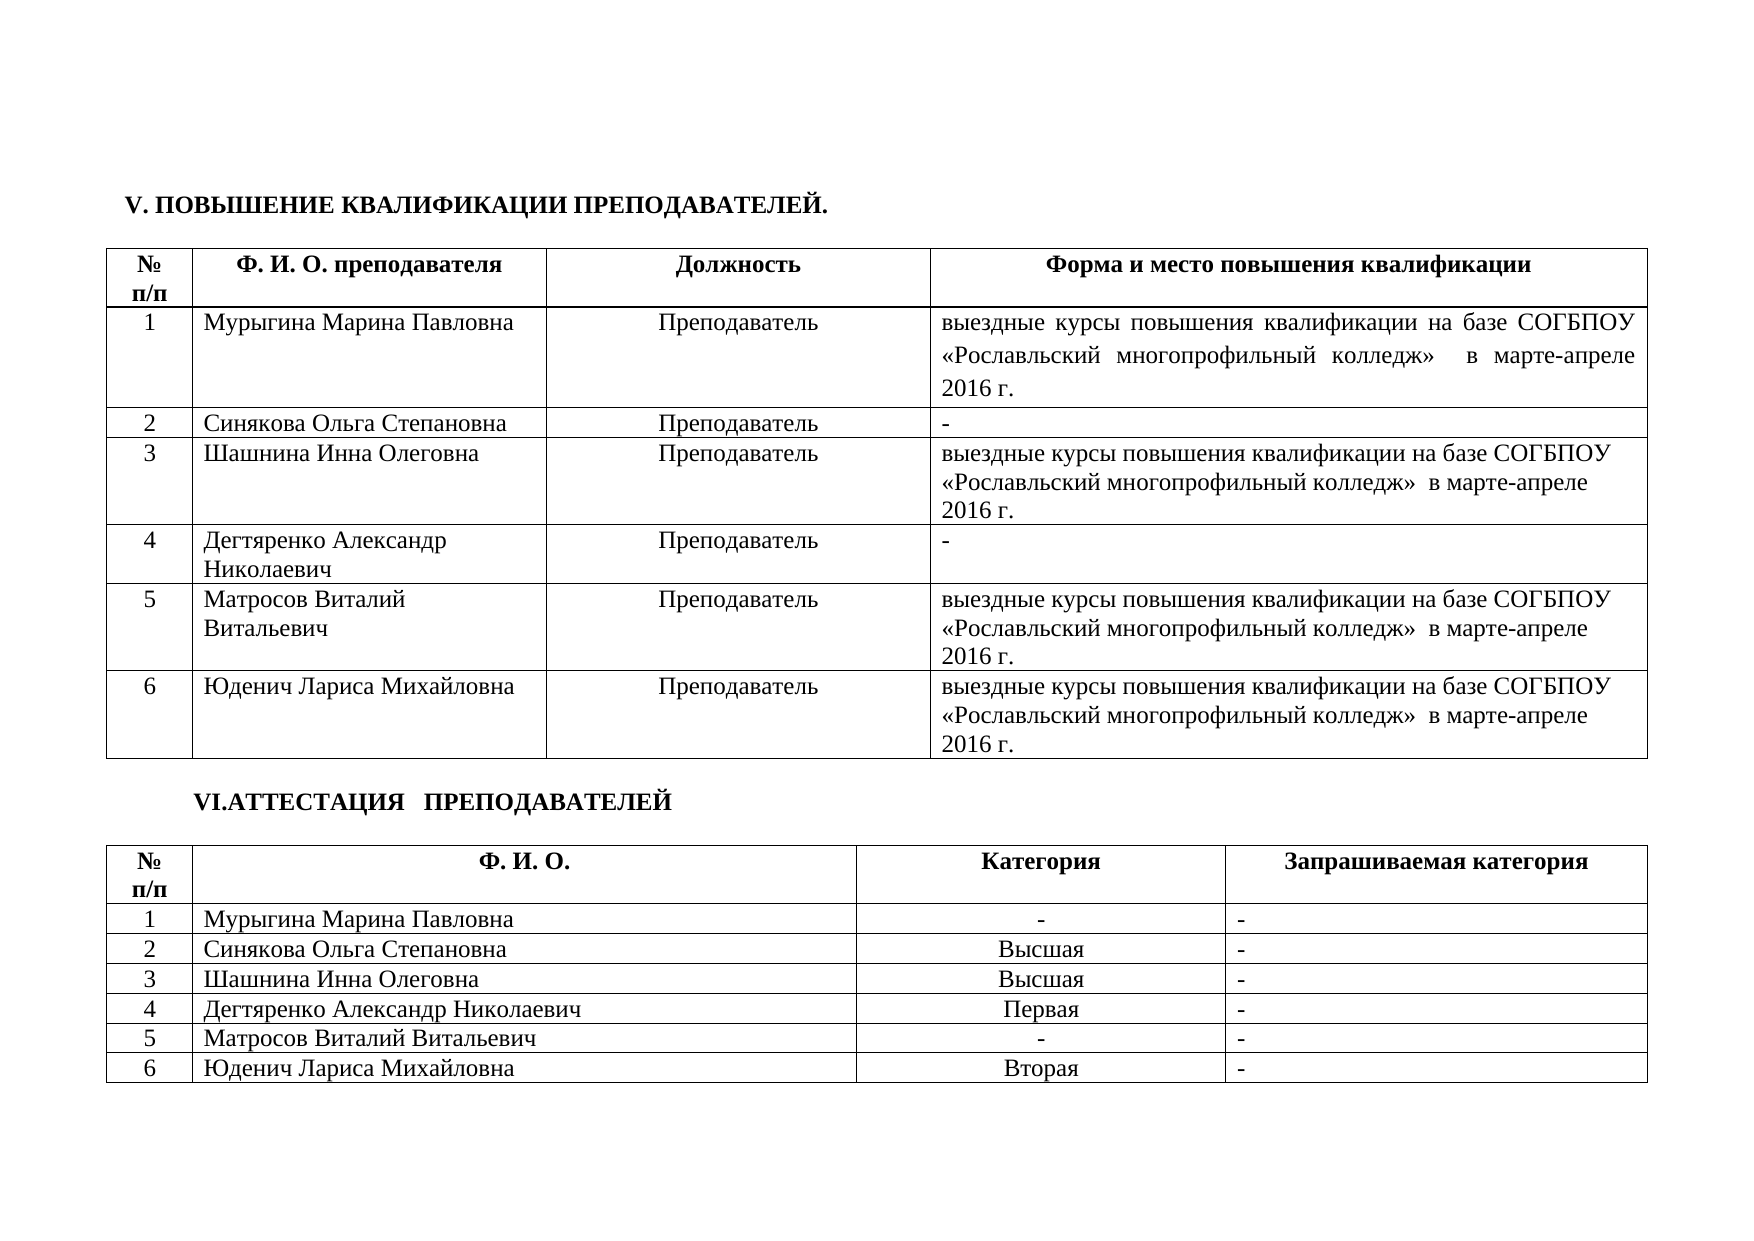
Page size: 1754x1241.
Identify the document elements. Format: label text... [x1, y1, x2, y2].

table_cell 4 [107, 994, 192, 1022]
table_header Ф. И. О. преподавателя [193, 249, 546, 306]
table_cell 3 [107, 438, 192, 524]
table_cell Вторая [857, 1053, 1225, 1082]
table_cell Шашнина Инна Олеговна [193, 964, 856, 993]
table_cell Дегтяренко Александр Николаевич [193, 525, 546, 583]
table_header Ф. И. О. [193, 846, 856, 903]
text VI.АТТЕСТАЦИЯ ПРЕПОДАВАТЕЛЕЙ [118, 787, 1636, 816]
table_cell Преподаватель [547, 408, 930, 437]
table_cell Преподаватель [547, 584, 930, 670]
table_cell Юденич Лариса Михайловна [193, 1053, 856, 1082]
table_cell 1 [107, 308, 192, 407]
table_cell выездные курсы повышения квалификации на базе СОГБПОУ «Рославльский многопрофильный колледж» в марте-апреле 2016 г. [931, 438, 1647, 524]
table_cell Высшая [857, 934, 1225, 963]
text V. ПОВЫШЕНИЕ КВАЛИФИКАЦИИ ПРЕПОДАВАТЕЛЕЙ. [118, 190, 1636, 219]
table_cell Дегтяренко Александр Николаевич [193, 994, 856, 1022]
table_cell Матросов Виталий Витальевич [193, 584, 546, 670]
table_header № п/п [107, 846, 192, 903]
table_header Запрашиваемая категория [1226, 846, 1647, 903]
table_cell Мурыгина Марина Павловна [193, 904, 856, 933]
table_cell 3 [107, 964, 192, 993]
table_cell - [1226, 964, 1647, 993]
table_cell - [1226, 1024, 1647, 1052]
table_cell Преподаватель [547, 525, 930, 583]
table_cell 2 [107, 934, 192, 963]
table_cell - [1226, 994, 1647, 1022]
table_cell 5 [107, 1024, 192, 1052]
table_cell Преподаватель [547, 671, 930, 757]
table_cell Первая [857, 994, 1225, 1022]
table_cell - [857, 1024, 1225, 1052]
table_cell Синякова Ольга Степановна [193, 934, 856, 963]
table_cell выездные курсы повышения квалификации на базе СОГБПОУ «Рославльский многопрофильный колледж» в марте-апреле 2016 г. [931, 308, 1647, 407]
table_cell Синякова Ольга Степановна [193, 408, 546, 437]
table_cell выездные курсы повышения квалификации на базе СОГБПОУ «Рославльский многопрофильный колледж» в марте-апреле 2016 г. [931, 584, 1647, 670]
table_header Форма и место повышения квалификации [931, 249, 1647, 306]
table_cell Шашнина Инна Олеговна [193, 438, 546, 524]
table_cell - [1226, 934, 1647, 963]
table_cell - [931, 525, 1647, 583]
table_cell 1 [107, 904, 192, 933]
table_header № п/п [107, 249, 192, 306]
table_cell 2 [107, 408, 192, 437]
table_cell - [1226, 904, 1647, 933]
table_cell - [931, 408, 1647, 437]
table_cell 6 [107, 671, 192, 757]
table_cell Юденич Лариса Михайловна [193, 671, 546, 757]
table_cell 5 [107, 584, 192, 670]
table_cell Высшая [857, 964, 1225, 993]
table_header Категория [857, 846, 1225, 903]
table_cell 4 [107, 525, 192, 583]
table_cell - [1226, 1053, 1647, 1082]
table_cell Преподаватель [547, 308, 930, 407]
table_cell - [857, 904, 1225, 933]
table_header Должность [547, 249, 930, 306]
table_cell Преподаватель [547, 438, 930, 524]
table_cell 6 [107, 1053, 192, 1082]
table_cell Мурыгина Марина Павловна [193, 308, 546, 407]
table_cell выездные курсы повышения квалификации на базе СОГБПОУ «Рославльский многопрофильный колледж» в марте-апреле 2016 г. [931, 671, 1647, 757]
table_cell Матросов Виталий Витальевич [193, 1024, 856, 1052]
